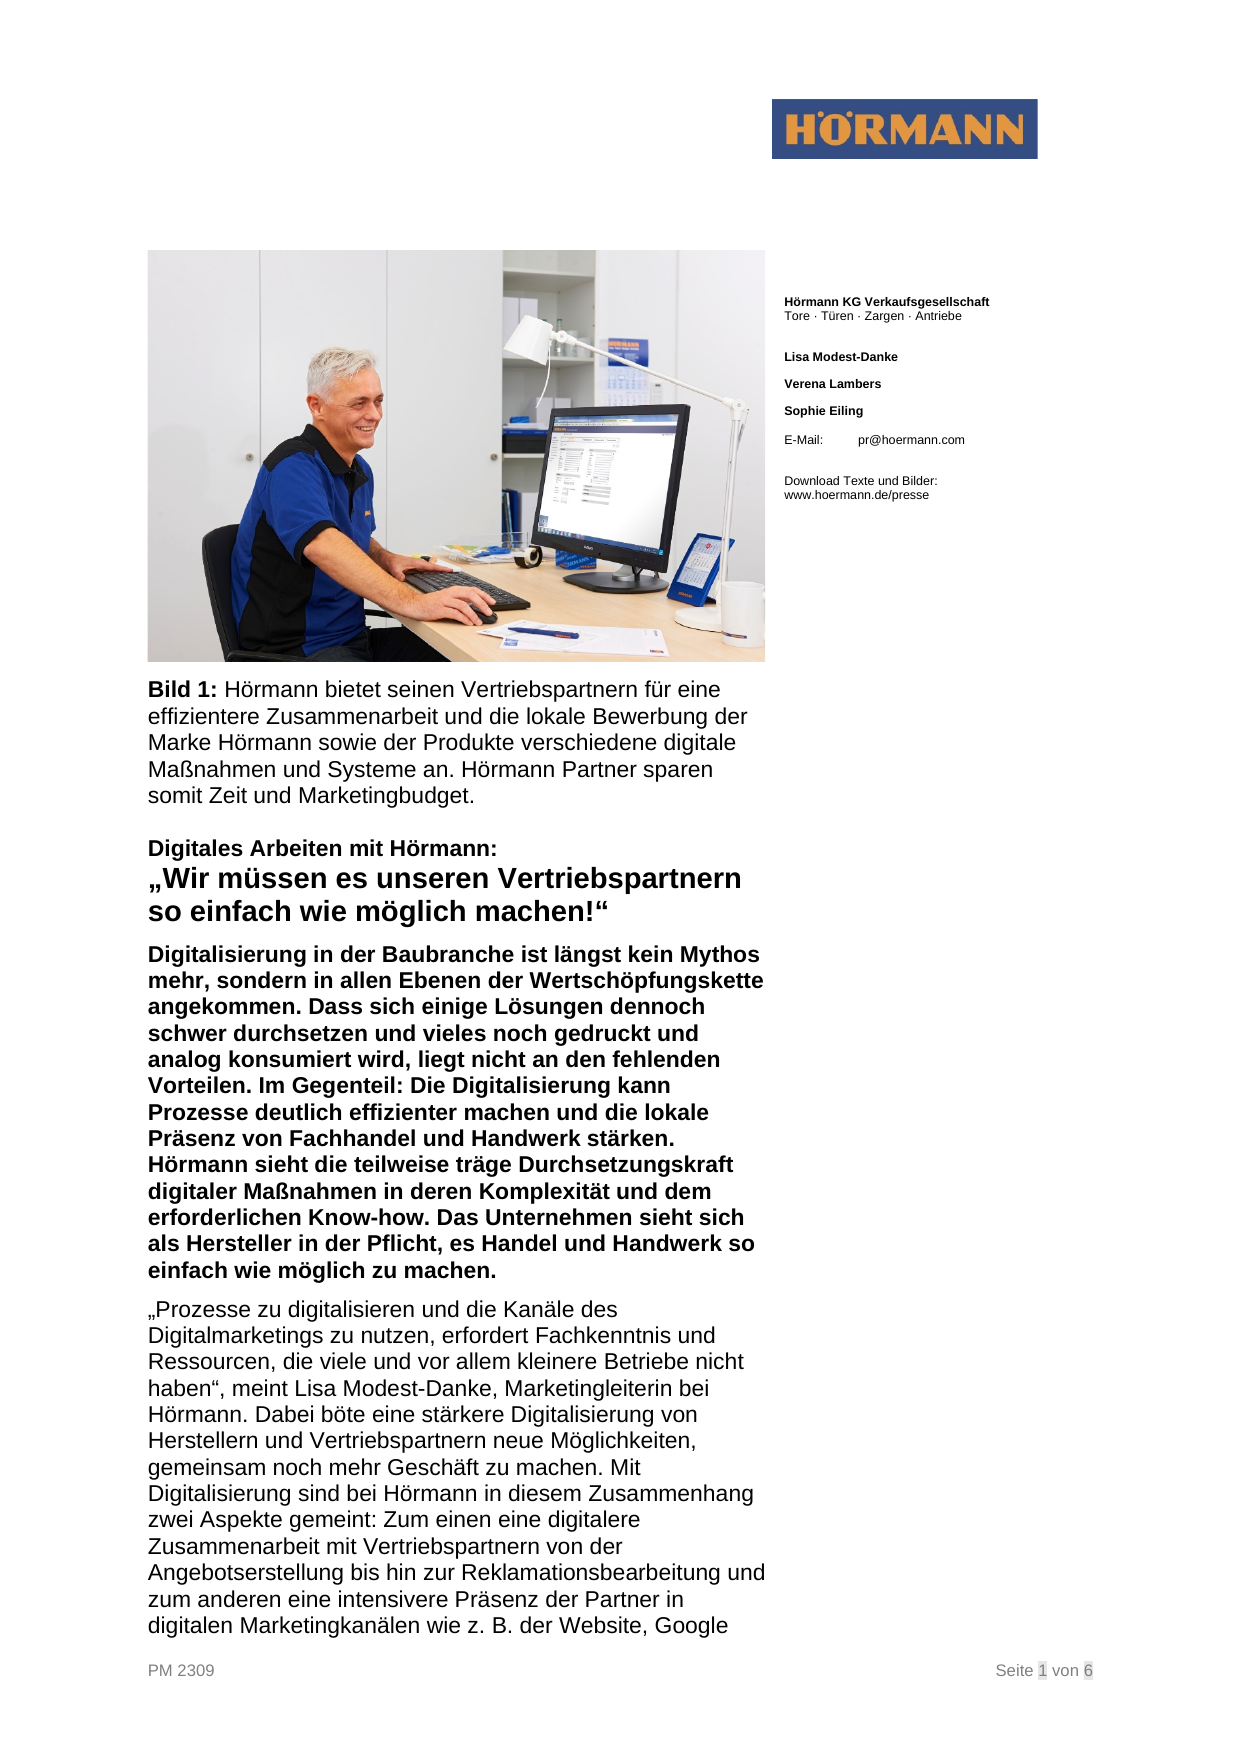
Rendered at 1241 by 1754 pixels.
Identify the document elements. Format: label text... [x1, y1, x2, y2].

text „Wir müssen es unseren Vertriebspartnern so einfach wie möglich machen!“ [148, 861, 766, 928]
picture [772, 99, 1038, 159]
text Bild 1: Hörmann bietet seinen Vertriebspartnern für eine effizientere Zusammenarbeit und die lokale Bewerbung der Marke Hörmann sowie der Produkte verschiedene digitale Maßnahmen und Systeme an. Hörmann Partner sparen somit Zeit und Marketingbudget. [148, 676, 766, 808]
text Digitales Arbeiten mit Hörmann: [148, 834, 766, 861]
text Digitalisierung in der Baubranche ist längst kein Mythos mehr, sondern in allen Ebenen der Wertschöpfungskette angekommen. Dass sich einige Lösungen dennoch schwer durchsetzen und vieles noch gedruckt und analog konsumiert wird, liegt nicht an den fehlenden Vorteilen. Im Gegenteil: Die Digitalisierung kann Prozesse deutlich effizienter machen und die lokale Präsenz von Fachhandel und Handwerk stärken. Hörmann sieht die teilweise träge Durchsetzungskraft digitaler Maßnahmen in deren Komplexität und dem erforderlichen Know-how. Das Unternehmen sieht sich als Hersteller in der Pflicht, es Handel und Handwerk so einfach wie möglich zu machen. [148, 941, 766, 1283]
picture [147, 250, 766, 662]
